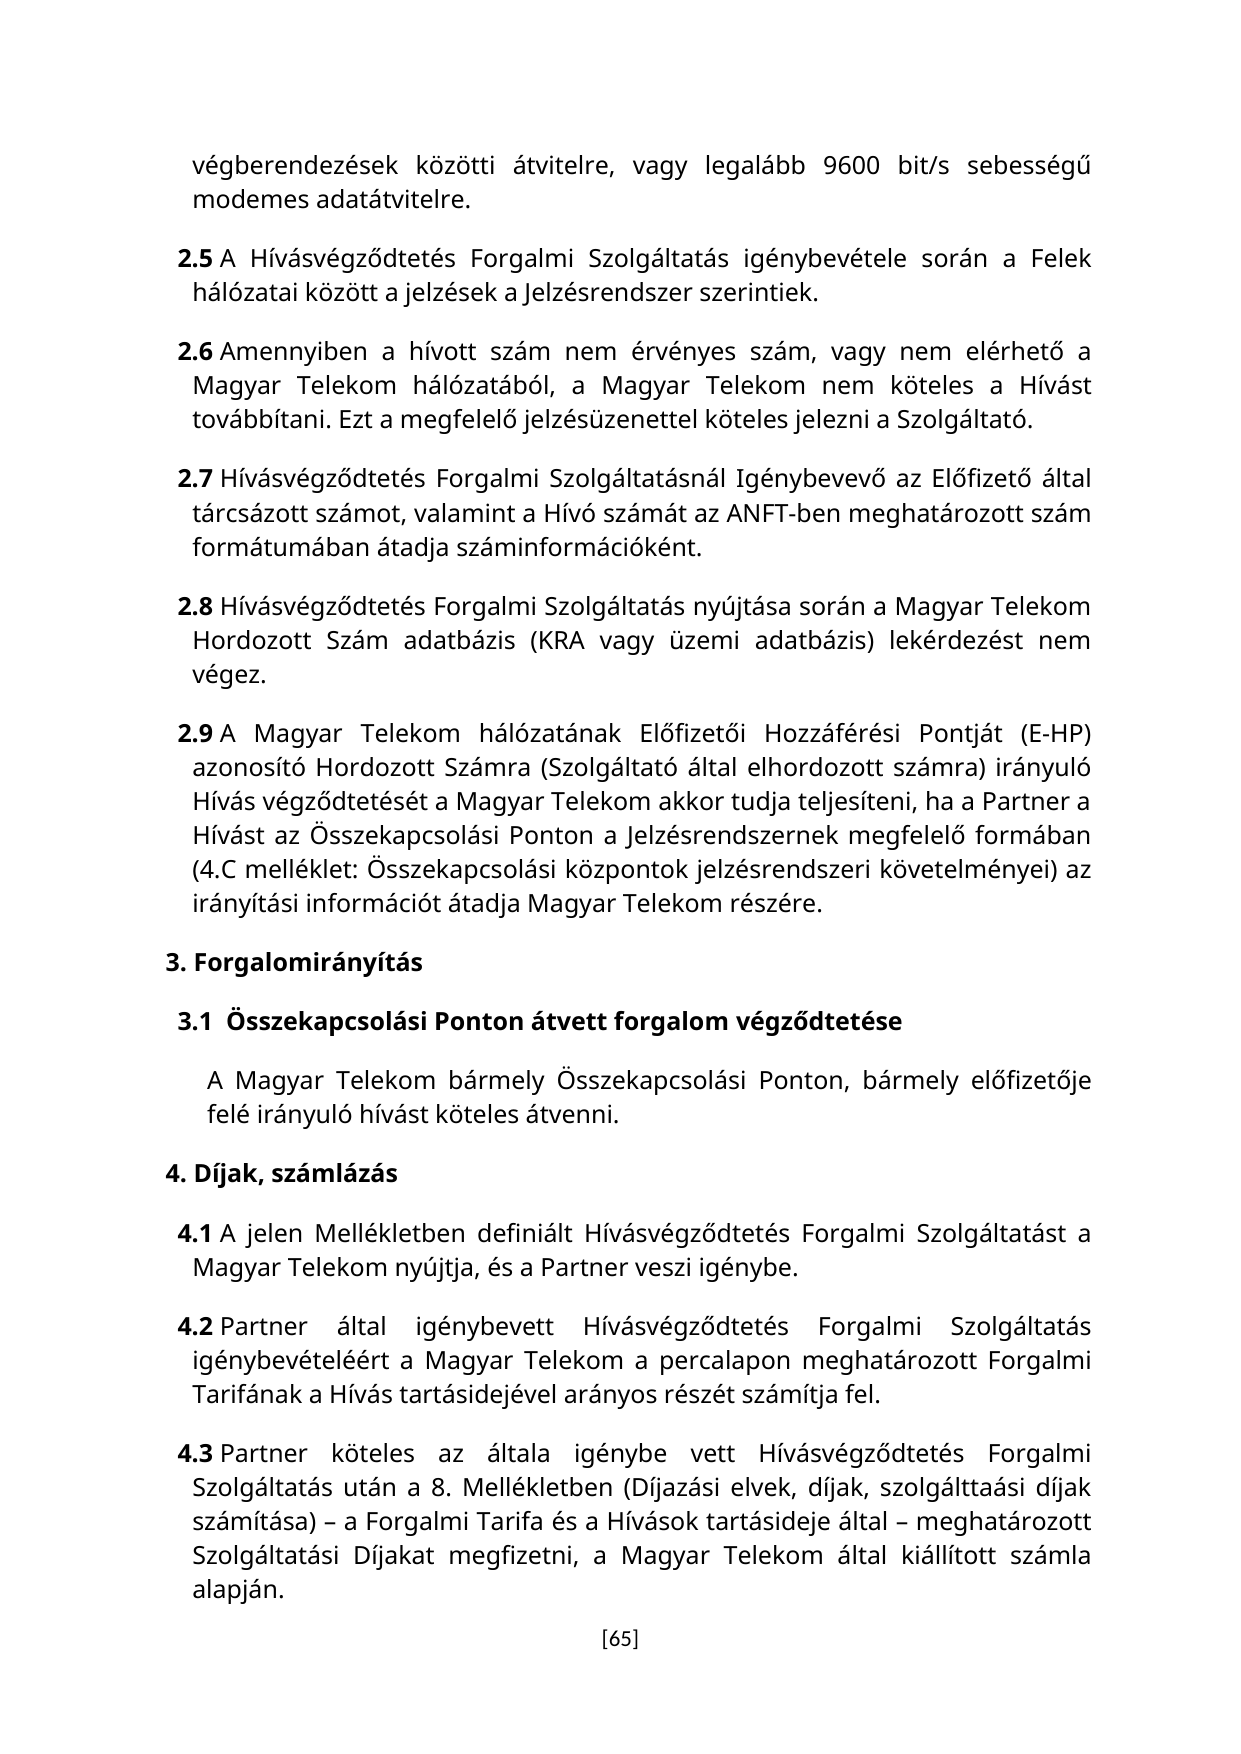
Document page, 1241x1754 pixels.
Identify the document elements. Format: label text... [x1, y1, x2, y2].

subtitle 3. Forgalomirányítás [165, 945, 1092, 979]
text 4.3 Partner köteles az általa igénybe vett Hívásvégződtetés Forgalmi Szolgáltatás után a 8. Mellékletben (Díjazási elvek, díjak, szolgálttaási díjak számítása) – a Forgalmi Tarifa és a Hívások tartásideje által – meghatározott Szolgáltatási Díjakat megfizetni, a Magyar Telekom által kiállított számla alapján. [177, 1436, 1092, 1606]
text 2.9 A Magyar Telekom hálózatának Előfizetői Hozzáférési Pontját (E-HP) azonosító Hordozott Számra (Szolgáltató által elhordozott számra) irányuló Hívás végződtetését a Magyar Telekom akkor tudja teljesíteni, ha a Partner a Hívást az Összekapcsolási Ponton a Jelzésrendszernek megfelelő formában (4.C melléklet: Összekapcsolási központok jelzésrendszeri követelményei) az irányítási információt átadja Magyar Telekom részére. [177, 716, 1092, 920]
text 4.2 Partner által igénybevett Hívásvégződtetés Forgalmi Szolgáltatás igénybevételéért a Magyar Telekom a percalapon meghatározott Forgalmi Tarifának a Hívás tartásidejével arányos részét számítja fel. [177, 1308, 1092, 1411]
text A Magyar Telekom bármely Összekapcsolási Ponton, bármely előfizetője felé irányuló hívást köteles átvenni. [207, 1063, 1092, 1131]
subtitle 4. Díjak, számlázás [165, 1156, 1092, 1190]
text 2.5 A Hívásvégződtetés Forgalmi Szolgáltatás igénybevétele során a Felek hálózatai között a jelzések a Jelzésrendszer szerintiek. [177, 241, 1092, 309]
subtitle 3.1 Összekapcsolási Ponton átvett forgalom végződtetése [177, 1004, 1092, 1038]
text 2.6 Amennyiben a hívott szám nem érvényes szám, vagy nem elérhető a Magyar Telekom hálózatából, a Magyar Telekom nem köteles a Hívást továbbítani. Ezt a megfelelő jelzésüzenettel köteles jelezni a Szolgáltató. [177, 334, 1092, 436]
text 2.8 Hívásvégződtetés Forgalmi Szolgáltatás nyújtása során a Magyar Telekom Hordozott Szám adatbázis (KRA vagy üzemi adatbázis) lekérdezést nem végez. [177, 588, 1092, 691]
text 2.7 Hívásvégződtetés Forgalmi Szolgáltatásnál Igénybevevő az Előfizető által tárcsázott számot, valamint a Hívó számát az ANFT-ben meghatározott szám formátumában átadja száminformációként. [177, 461, 1092, 563]
text 4.1 A jelen Mellékletben definiált Hívásvégződtetés Forgalmi Szolgáltatást a Magyar Telekom nyújtja, és a Partner veszi igénybe. [177, 1215, 1092, 1283]
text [177, 148, 1092, 216]
